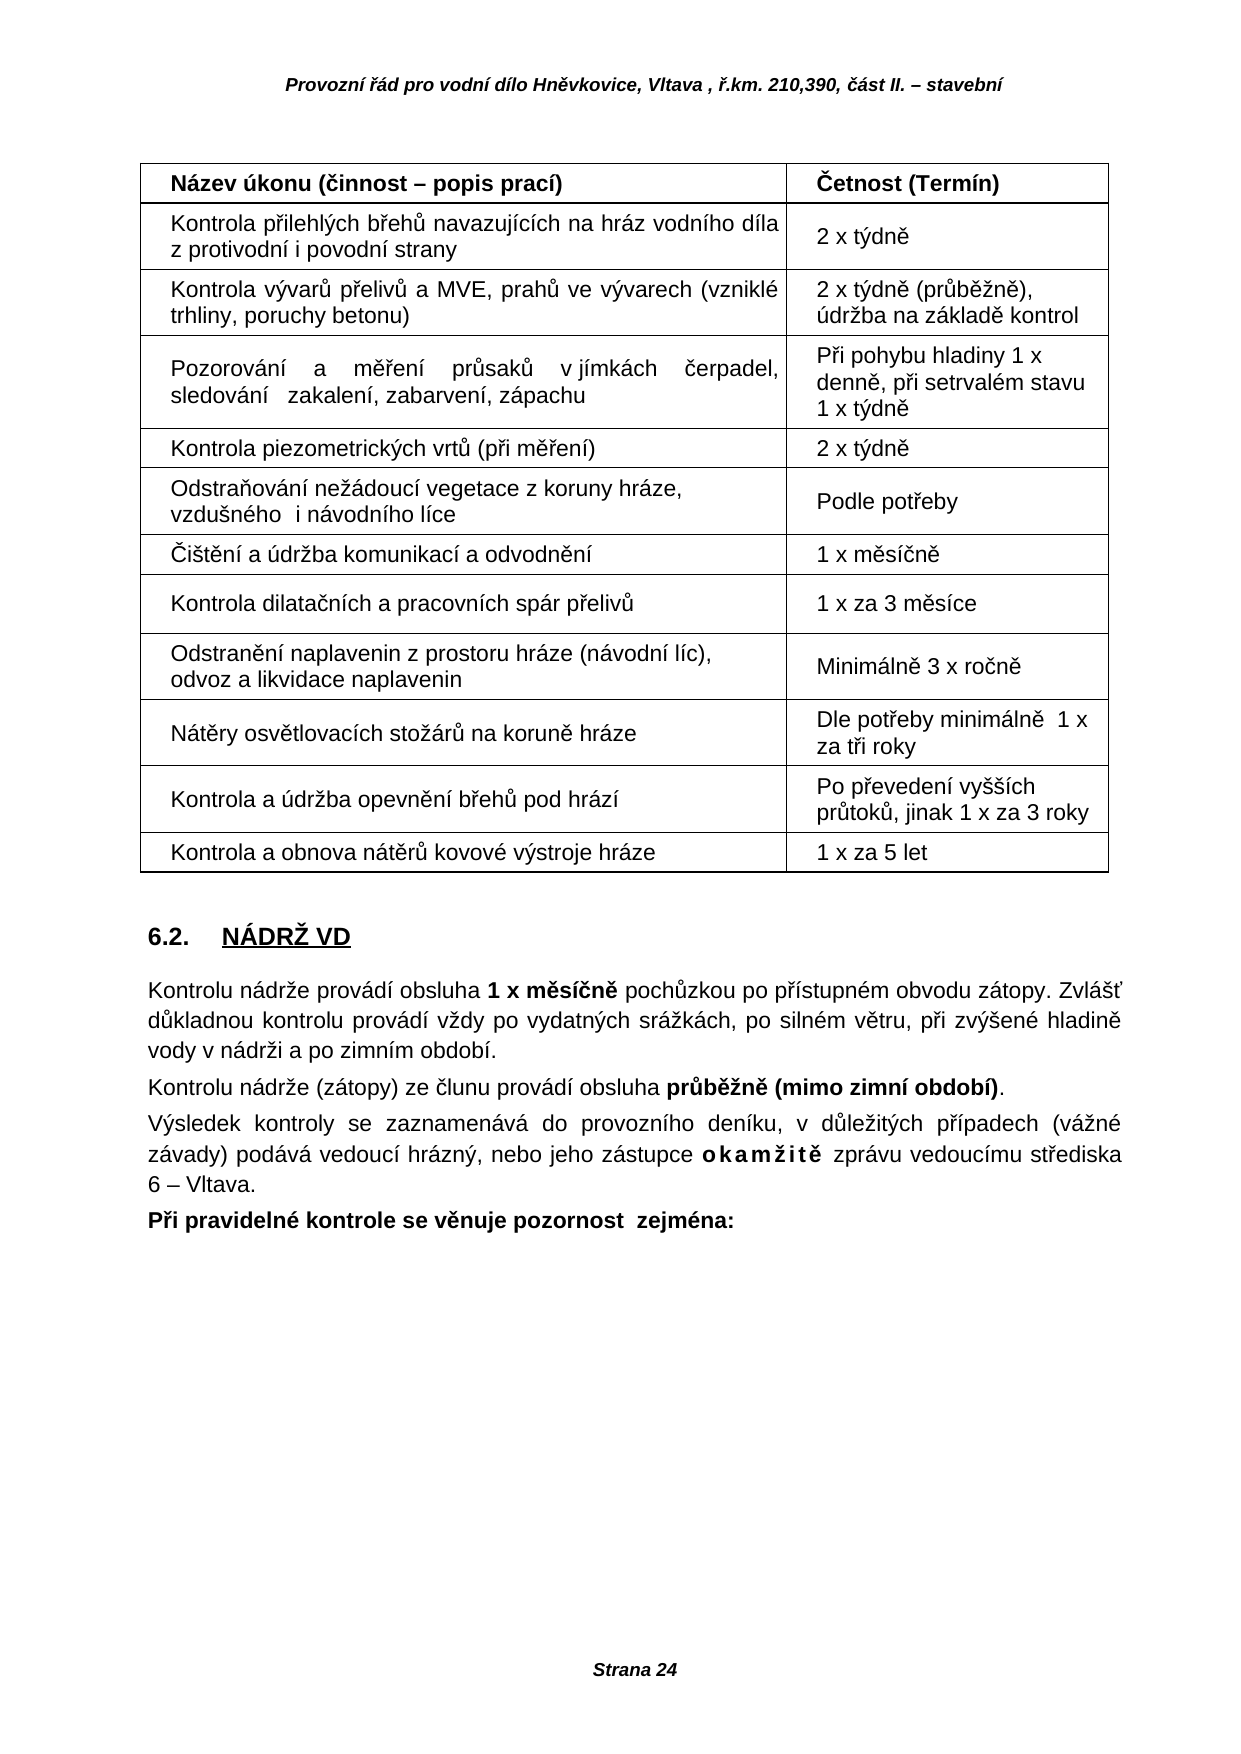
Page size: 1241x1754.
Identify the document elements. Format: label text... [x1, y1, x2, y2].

table_cell Pozorování a měření průsaků v jímkách čerpadel, sledování zakalení, zabarvení, zápachu [141, 336, 786, 427]
table_cell Kontrola dilatačních a pracovních spár přelivů [141, 575, 786, 633]
table_cell Čištění a údržba komunikací a odvodnění [141, 535, 786, 573]
table_cell Kontrola a údržba opevnění břehů pod hrází [141, 766, 786, 832]
text Kontrolu nádrže (zátopy) ze člunu provádí obsluha průběžně (mimo zimní období). [148, 1074, 1122, 1100]
table_cell 2 x týdně [787, 204, 1108, 268]
table_cell Kontrola a obnova nátěrů kovové výstroje hráze [141, 833, 786, 871]
table_header Název úkonu (činnost – popis prací) [141, 164, 786, 202]
table_cell 1 x za 5 let [787, 833, 1108, 871]
table_cell Nátěry osvětlovacích stožárů na koruně hráze [141, 700, 786, 765]
table_header Četnost (Termín) [787, 164, 1108, 202]
table_cell Dle potřeby minimálně 1 x za tři roky [787, 700, 1108, 765]
subtitle Nádrž VD [148, 921, 1122, 950]
table_cell Odstraňování nežádoucí vegetace z koruny hráze, vzdušného i návodního líce [141, 468, 786, 533]
table_cell Odstranění naplavenin z prostoru hráze (návodní líc), odvoz a likvidace naplavenin [141, 634, 786, 699]
table_cell Kontrola piezometrických vrtů (při měření) [141, 429, 786, 467]
text Kontrolu nádrže provádí obsluha 1 x měsíčně pochůzkou po přístupném obvodu zátopy. Zvlášť důkladnou kontrolu provádí vždy po vydatných srážkách, po silném větru, při zvýšené hladině vody v nádrži a po zimním období. [148, 977, 1122, 1064]
table_cell 1 x měsíčně [787, 535, 1108, 573]
text Výsledek kontroly se zaznamenává do provozního deníku, v důležitých případech (vážné závady) podává vedoucí hrázný, nebo jeho zástupce okamžitě zprávu vedoucímu střediska 6 – Vltava. [148, 1110, 1122, 1197]
table_cell Kontrola vývarů přelivů a MVE, prahů ve vývarech (vzniklé trhliny, poruchy betonu) [141, 270, 786, 335]
table_cell 1 x za 3 měsíce [787, 575, 1108, 633]
table_cell Minimálně 3 x ročně [787, 634, 1108, 699]
table_cell Podle potřeby [787, 468, 1108, 533]
text Při pravidelné kontrole se věnuje pozornost zejména: [148, 1207, 1122, 1234]
table_cell Kontrola přilehlých břehů navazujících na hráz vodního díla z protivodní i povodní strany [141, 204, 786, 268]
table_cell 2 x týdně (průběžně), údržba na základě kontrol [787, 270, 1108, 335]
table_cell 2 x týdně [787, 429, 1108, 467]
table_cell Při pohybu hladiny 1 x denně, při setrvalém stavu 1 x týdně [787, 336, 1108, 427]
table_cell Po převedení vyšších průtoků, jinak 1 x za 3 roky [787, 766, 1108, 832]
